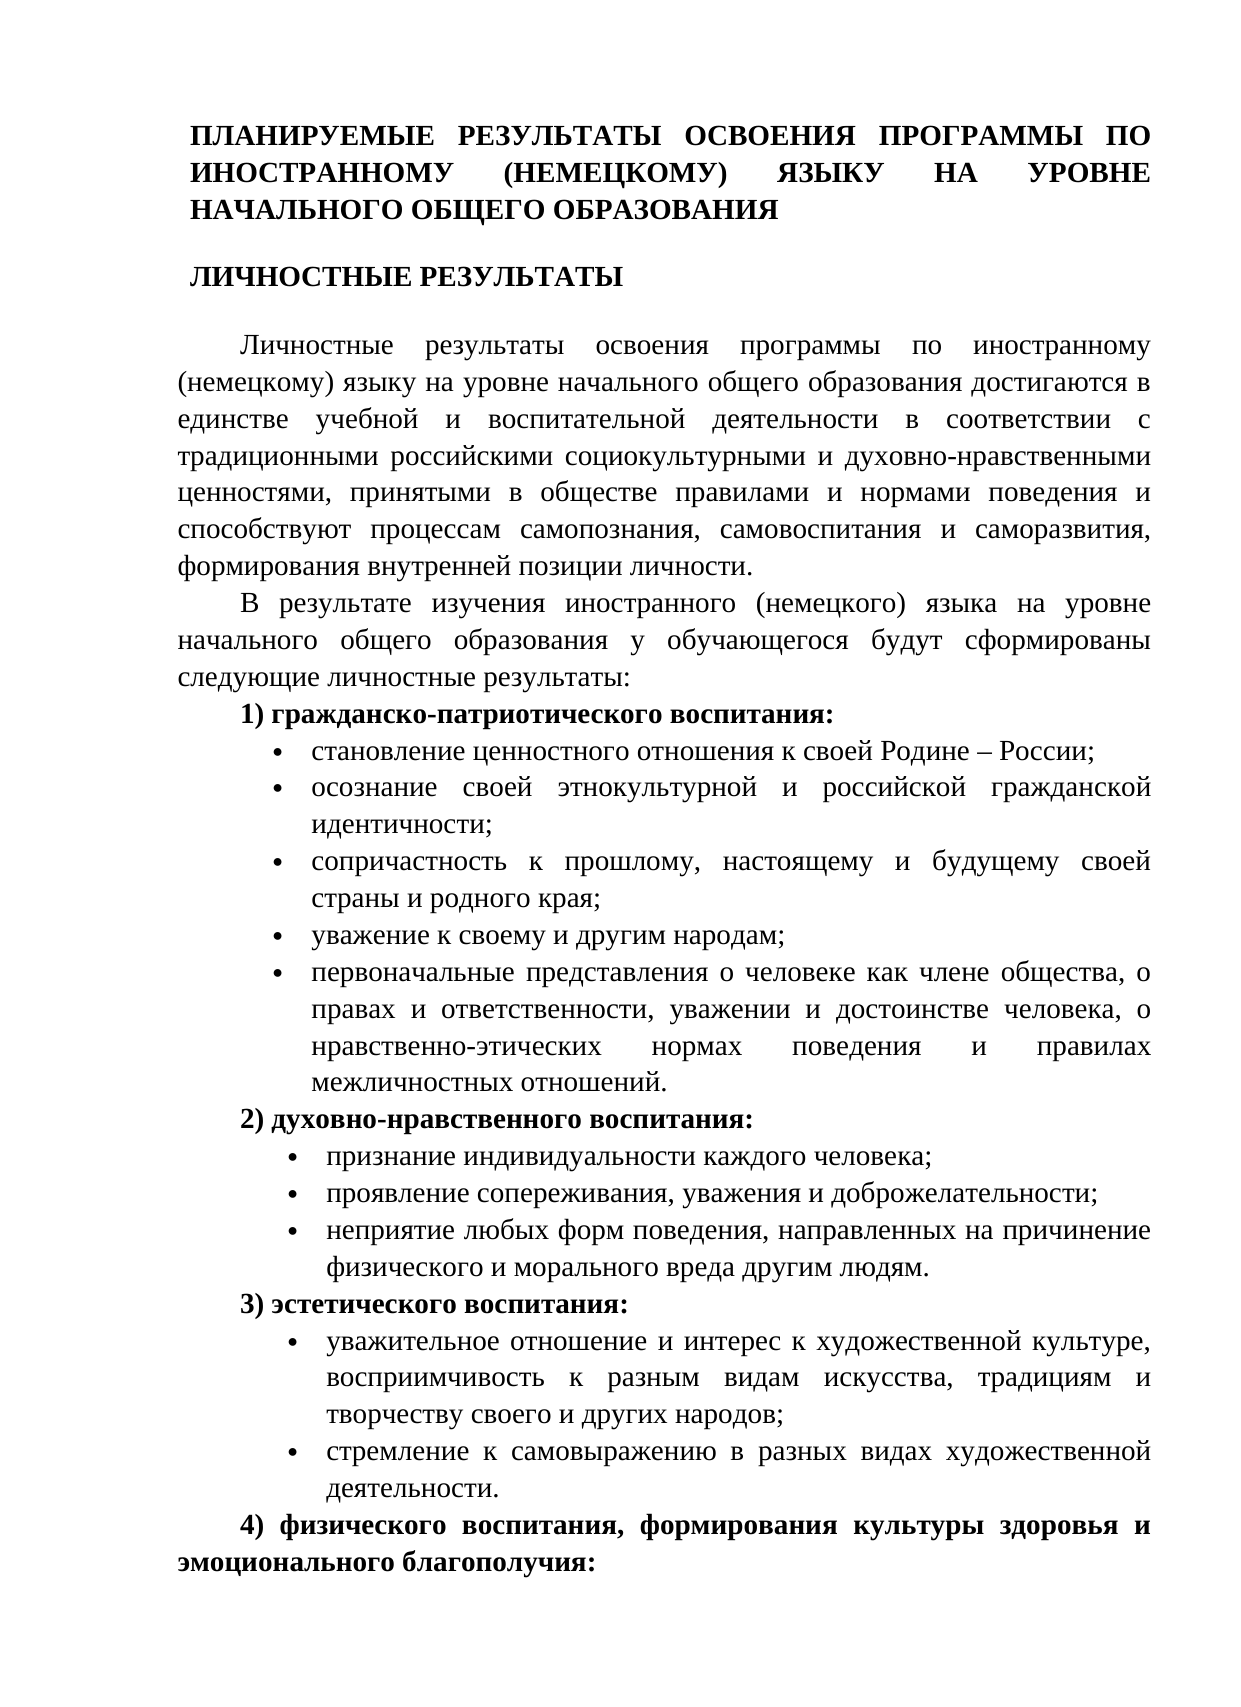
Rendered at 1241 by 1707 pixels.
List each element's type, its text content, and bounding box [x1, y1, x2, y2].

text ПЛАНИРУЕМЫЕ РЕЗУЛЬТАТЫ ОСВОЕНИЯ ПРОГРАММЫ ПО ИНОСТРАННОМУ (НЕМЕЦКОМУ) ЯЗЫКУ НА УРОВНЕ НАЧАЛЬНОГО ОБЩЕГО ОБРАЗОВАНИЯ [190, 118, 1152, 225]
text Личностные результаты освоения программы по иностранному (немецкому) языку на уровне начального общего образования достигаются в единстве учебной и воспитательной деятельности в соответствии с традиционными российскими социокультурными и духовно-нравственными ценностями, принятыми в обществе правилами и нормами поведения и способствуют процессам самопознания, самовоспитания и саморазвития, формирования внутренней позиции личности. [177, 327, 1152, 582]
text В результате изучения иностранного (немецкого) языка на уровне начального общего образования у обучающегося будут сформированы следующие личностные результаты: [177, 585, 1152, 692]
list первоначальные представления о человеке как члене общества, о правах и ответственности, уважении и достоинстве человека, о нравственно-этических нормах поведения и правилах межличностных отношений. [274, 954, 1152, 1098]
text 4) физического воспитания, формирования культуры здоровья и эмоционального благополучия: [177, 1507, 1152, 1577]
list уважение к своему и другим народам; [274, 917, 1152, 951]
text 1) гражданско-патриотического воспитания: [177, 696, 1152, 729]
list проявление сопереживания, уважения и доброжелательности; [288, 1175, 1152, 1209]
list неприятие любых форм поведения, направленных на причинение физического и морального вреда другим людям. [288, 1212, 1152, 1282]
text 2) духовно-нравственного воспитания: [177, 1101, 1152, 1135]
list становление ценностного отношения к своей Родине – России; [274, 733, 1152, 766]
list признание индивидуальности каждого человека; [288, 1138, 1152, 1172]
list уважительное отношение и интерес к художественной культуре, восприимчивость к разным видам искусства, традициям и творчеству своего и других народов; [288, 1323, 1152, 1430]
list осознание своей этнокультурной и российской гражданской идентичности; [274, 769, 1152, 840]
text 3) эстетического воспитания: [177, 1286, 1152, 1319]
text ЛИЧНОСТНЫЕ РЕЗУЛЬТАТЫ [190, 259, 1152, 293]
list сопричастность к прошлому, настоящему и будущему своей страны и родного края; [274, 843, 1152, 914]
list стремление к самовыражению в разных видах художественной деятельности. [288, 1433, 1152, 1504]
